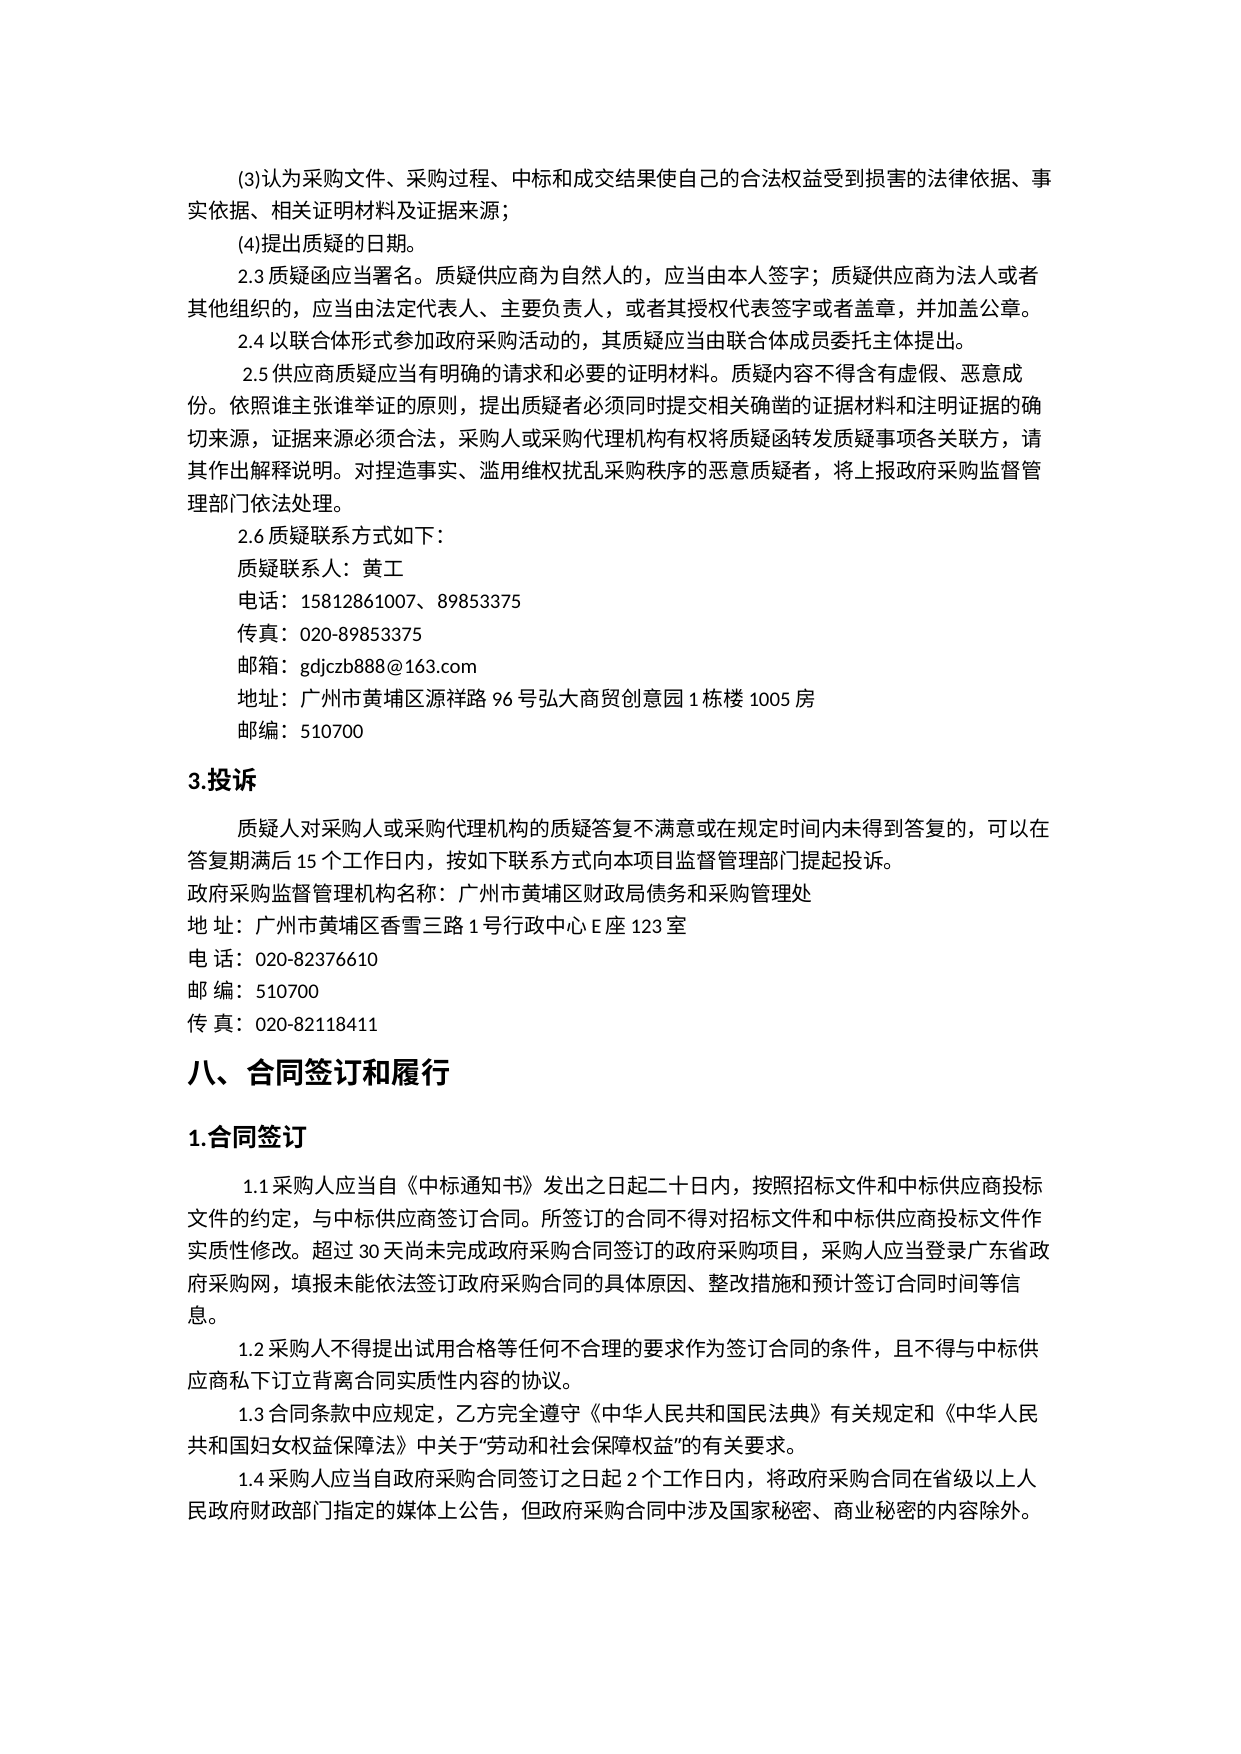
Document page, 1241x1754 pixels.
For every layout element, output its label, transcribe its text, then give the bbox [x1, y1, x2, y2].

text 八、合同签订和履行 [187, 1039, 1053, 1104]
text 质疑人对采购人或采购代理机构的质疑答复不满意或在规定时间内未得到答复的，可以在答复期满后15个工作日内，按如下联系方式向本项目监督管理部门提起投诉。 [187, 812, 1053, 877]
text 传真：020-89853375 [187, 617, 1053, 649]
text 质疑联系人：黄工 [187, 552, 1053, 584]
text 2.5供应商质疑应当有明确的请求和必要的证明材料。质疑内容不得含有虚假、恶意成份。依照谁主张谁举证的原则，提出质疑者必须同时提交相关确凿的证据材料和注明证据的确切来源，证据来源必须合法，采购人或采购代理机构有权将质疑函转发质疑事项各关联方，请其作出解释说明。对捏造事实、滥用维权扰乱采购秩序的恶意质疑者，将上报政府采购监督管理部门依法处理。 [187, 357, 1053, 519]
text 邮 编：510700 [187, 974, 1053, 1007]
text 2.4以联合体形式参加政府采购活动的，其质疑应当由联合体成员委托主体提出。 [187, 324, 1053, 357]
text 电话：15812861007、89853375 [187, 584, 1053, 617]
text 1.4采购人应当自政府采购合同签订之日起2个工作日内，将政府采购合同在省级以上人民政府财政部门指定的媒体上公告，但政府采购合同中涉及国家秘密、商业秘密的内容除外。 [187, 1462, 1053, 1527]
text 电 话：020-82376610 [187, 942, 1053, 974]
text 2.6质疑联系方式如下： [187, 519, 1053, 552]
text 邮箱：gdjczb888@163.com [187, 649, 1053, 682]
text (4)提出质疑的日期。 [187, 227, 1053, 259]
text 传 真：020-82118411 [187, 1007, 1053, 1039]
text 邮编：510700 [187, 714, 1053, 747]
text 1.合同签订 [187, 1104, 1053, 1169]
text 1.1采购人应当自《中标通知书》发出之日起二十日内，按照招标文件和中标供应商投标文件的约定，与中标供应商签订合同。所签订的合同不得对招标文件和中标供应商投标文件作实质性修改。超过30天尚未完成政府采购合同签订的政府采购项目，采购人应当登录广东省政府采购网，填报未能依法签订政府采购合同的具体原因、整改措施和预计签订合同时间等信息。 [187, 1169, 1053, 1332]
text 2.3 质疑函应当署名。质疑供应商为自然人的，应当由本人签字；质疑供应商为法人或者其他组织的，应当由法定代表人、主要负责人，或者其授权代表签字或者盖章，并加盖公章。 [187, 259, 1053, 324]
text 1.3合同条款中应规定，乙方完全遵守《中华人民共和国民法典》有关规定和《中华人民共和国妇女权益保障法》中关于“劳动和社会保障权益”的有关要求。 [187, 1397, 1053, 1462]
text (3)认为采购文件、采购过程、中标和成交结果使自己的合法权益受到损害的法律依据、事实依据、相关证明材料及证据来源； [187, 162, 1053, 227]
text 地址：广州市黄埔区源祥路96号弘大商贸创意园1栋楼1005房 [187, 682, 1053, 714]
text 3.投诉 [187, 747, 1053, 812]
text 政府采购监督管理机构名称：广州市黄埔区财政局债务和采购管理处 [187, 877, 1053, 909]
text 地 址：广州市黄埔区香雪三路1号行政中心E座123室 [187, 909, 1053, 942]
text 1.2采购人不得提出试用合格等任何不合理的要求作为签订合同的条件，且不得与中标供应商私下订立背离合同实质性内容的协议。 [187, 1332, 1053, 1397]
